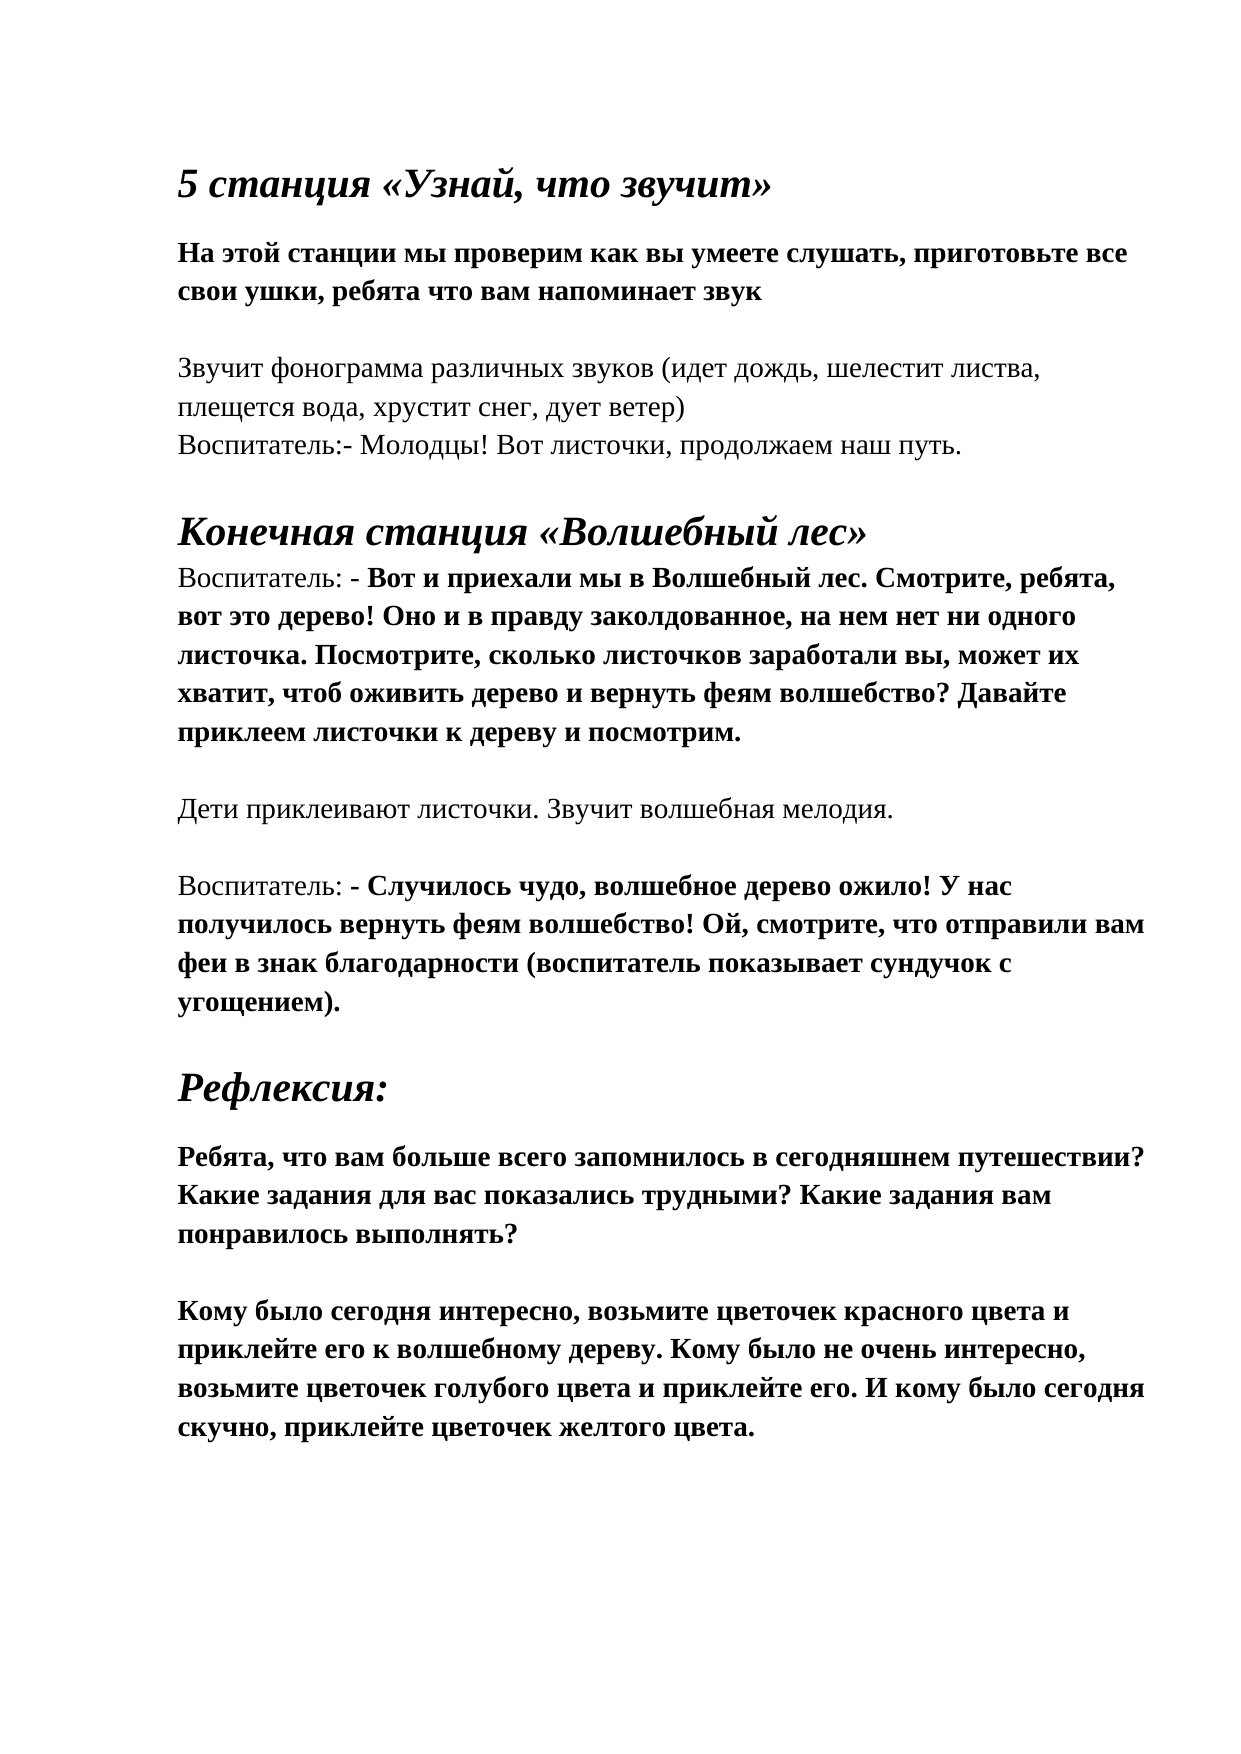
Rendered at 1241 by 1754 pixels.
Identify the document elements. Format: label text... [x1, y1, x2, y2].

text На этой станции мы проверим как вы умеете слушать, приготовьте все свои ушки, ребята что вам напоминает звук Звучит фонограмма различных звуков (идет дождь, шелестит листва, плещется вода, хрустит снег, дует ветер) Воспитатель:- Молодцы! Вот листочки, продолжаем наш путь. Конечная станция «Волшебный лес» Воспитатель: - Вот и приехали мы в Волшебный лес. Смотрите, ребята, вот это дерево! Оно и в правду заколдованное, на нем нет ни одного листочка. Посмотрите, сколько листочков заработали вы, может их хватит, чтоб оживить дерево и вернуть феям волшебство? Давайте приклеем листочки к дереву и посмотрим. Дети приклеивают листочки. Звучит волшебная мелодия. Воспитатель: - Случилось чудо, волшебное дерево ожило! У нас получилось вернуть феям волшебство! Ой, смотрите, что отправили вам феи в знак благодарности (воспитатель показывает сундучок с угощением). Рефлексия: [177, 235, 1152, 1111]
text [177, 118, 1152, 207]
text Ребята, что вам больше всего запомнилось в сегодняшнем путешествии? Какие задания для вас показались трудными? Какие задания вам понравилось выполнять? Кому было сегодня интересно, возьмите цветочек красного цвета и приклейте его к волшебному дереву. Кому было не очень интересно, возьмите цветочек голубого цвета и приклейте его. И кому было сегодня скучно, приклейте цветочек желтого цвета. [177, 1139, 1152, 1442]
